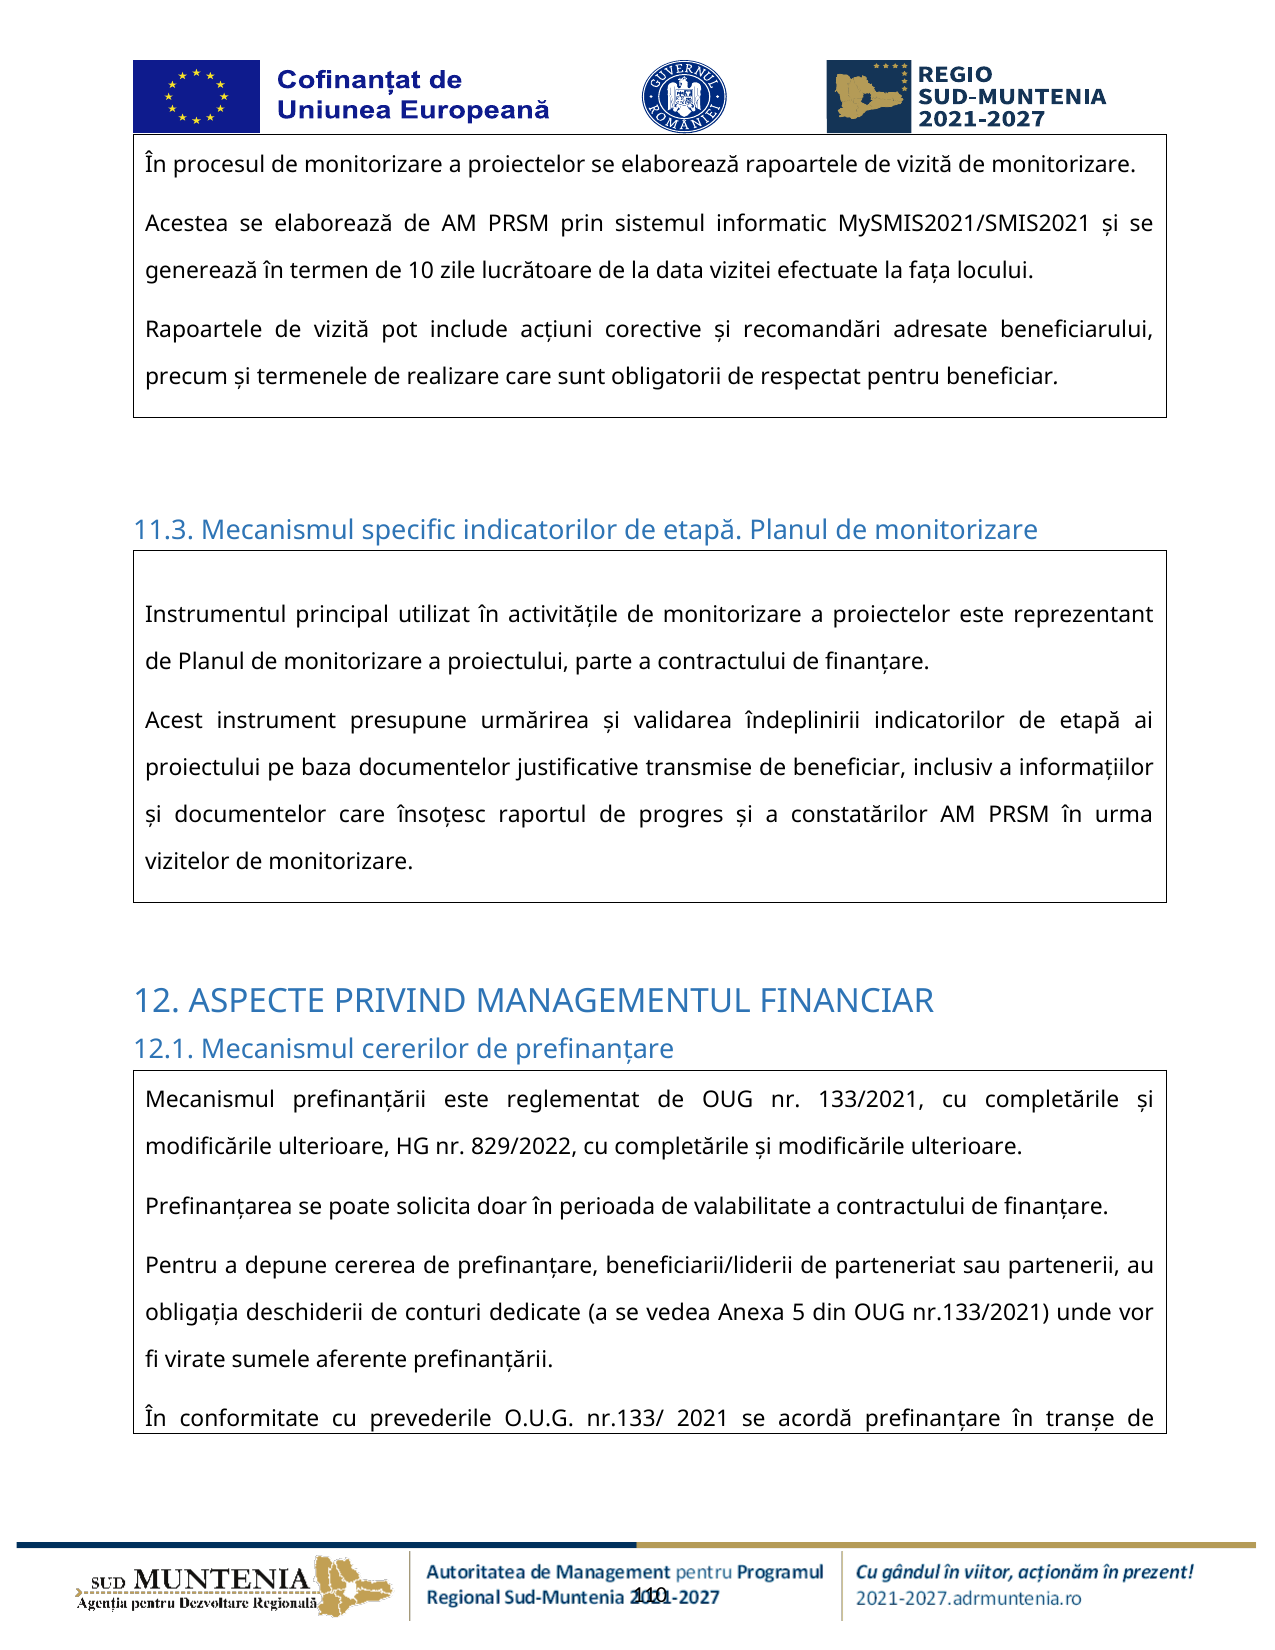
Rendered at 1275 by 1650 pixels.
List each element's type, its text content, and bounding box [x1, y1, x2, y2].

picture [16, 1542, 1257, 1622]
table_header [134, 135, 1166, 417]
subtitle 12.1. Mecanismul cererilor de prefinanțare [133, 1030, 1167, 1067]
subtitle 11.3. Mecanismul specific indicatorilor de etapă. Planul de monitorizare [133, 510, 1167, 547]
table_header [134, 1071, 1166, 1433]
subtitle 12. ASPECTE PRIVIND MANAGEMENTUL FINANCIAR [133, 977, 1167, 1022]
table_header Instrumentul principal utilizat în activitățile de monitorizare a proiectelor este reprezentant de Planul de monitorizare a proiectului, parte a contractului de finanțare. Acest instrument presupune urmărirea și validarea îndeplinirii indicatorilor de etapă ai proiectului pe baza documentelor justificative transmise de beneficiar, inclusiv a informațiilor și documentelor care însoțesc raportul de progres și a constatărilor AM PRSM în urma vizitelor de monitorizare. [134, 551, 1166, 902]
